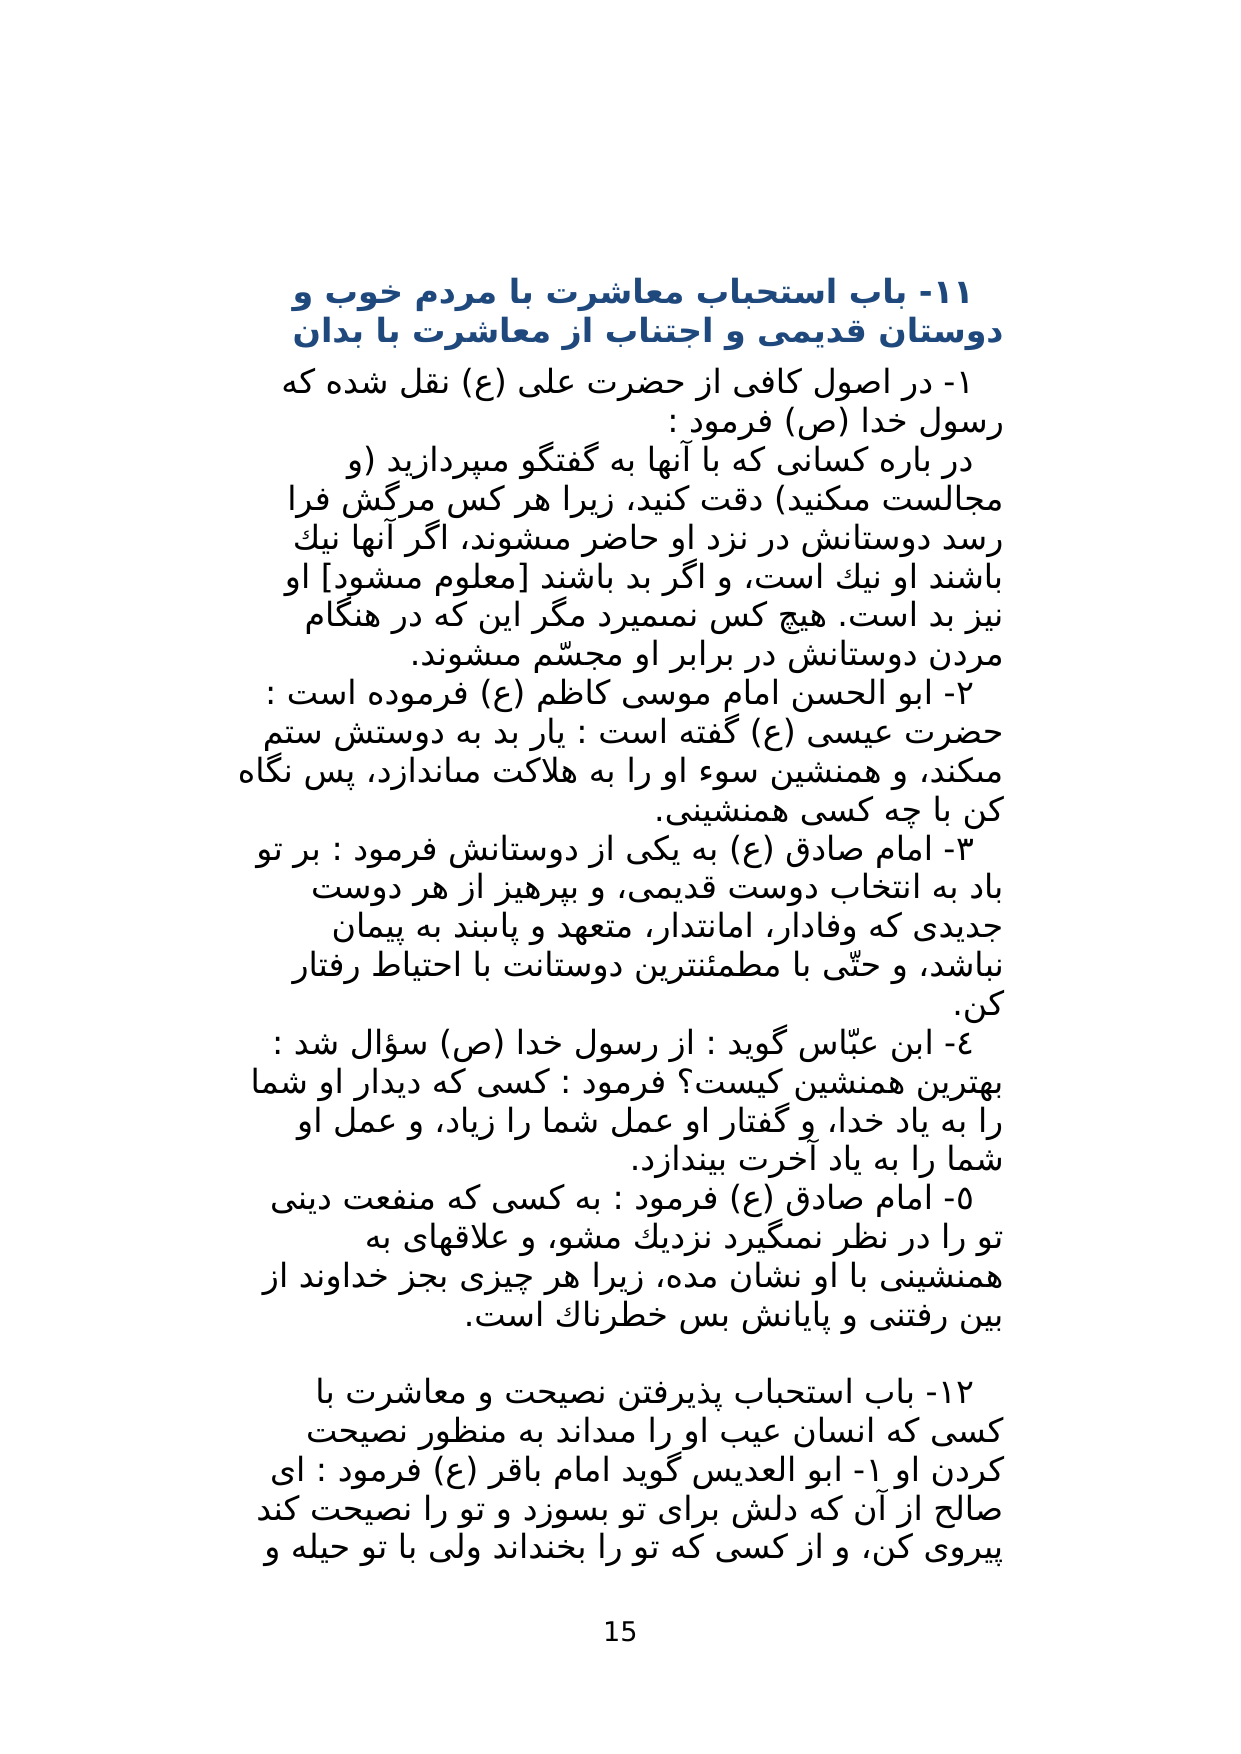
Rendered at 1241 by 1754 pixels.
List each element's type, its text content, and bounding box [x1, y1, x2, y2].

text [236, 1372, 1004, 1567]
text در باره كسانى كه با آنها به گفتگو مى‏پردازيد (و مجالست مى‏كنيد) دقت كنيد، زيرا هر كس مرگش فرا رسد دوستانش در نزد او حاضر مى‏شوند، اگر آنها نيك باشند او نيك است، و اگر بد باشند [معلوم مى‏شود] او نيز بد است. هيچ كس نمى‏ميرد مگر اين كه در هنگام مردن دوستانش در برابر او مجسّم مى‏شوند. [236, 441, 1004, 674]
text ٢- ابو الحسن امام موسى كاظم (ع) فرموده است : حضرت عيسى (ع) گفته است : يار بد به دوستش ستم مى‏كند، و همنشين سوء او را به هلاكت مى‏اندازد، پس نگاه كن با چه كسى همنشينى. [236, 674, 1004, 829]
text ٥- امام صادق (ع) فرمود : به كسى كه منفعت دينى تو را در نظر نمى‏گيرد نزديك مشو، و علاقه‏اى به همنشينى با او نشان مده، زيرا هر چيزى بجز خداوند از بين رفتنى و پايانش بس خطرناك است. [236, 1179, 1004, 1334]
text ٤- ابن عبّاس گويد : از رسول خدا (ص) سؤال شد : بهترين همنشين كيست؟ فرمود : كسى كه ديدار او شما را به ياد خدا، و گفتار او عمل شما را زياد، و عمل او شما را به ياد آخرت بيندازد. [236, 1023, 1004, 1179]
text ٣- امام صادق (ع) به يكى از دوستانش فرمود : بر تو باد به انتخاب دوست قديمى، و بپرهيز از هر دوست جديدى كه وفادار، امانتدار، متعهد و پاى‏بند به پيمان نباشد، و حتّى با مطمئن‏ترين دوستانت با احتياط رفتار كن. [236, 829, 1004, 1023]
text ١- در اصول كافى از حضرت على (ع) نقل شده كه رسول خدا (ص) فرمود : [236, 363, 1004, 441]
subtitle ١١- باب استحباب معاشرت با مردم خوب و دوستان قديمى و اجتناب از معاشرت با بدان‏ [236, 273, 1004, 350]
